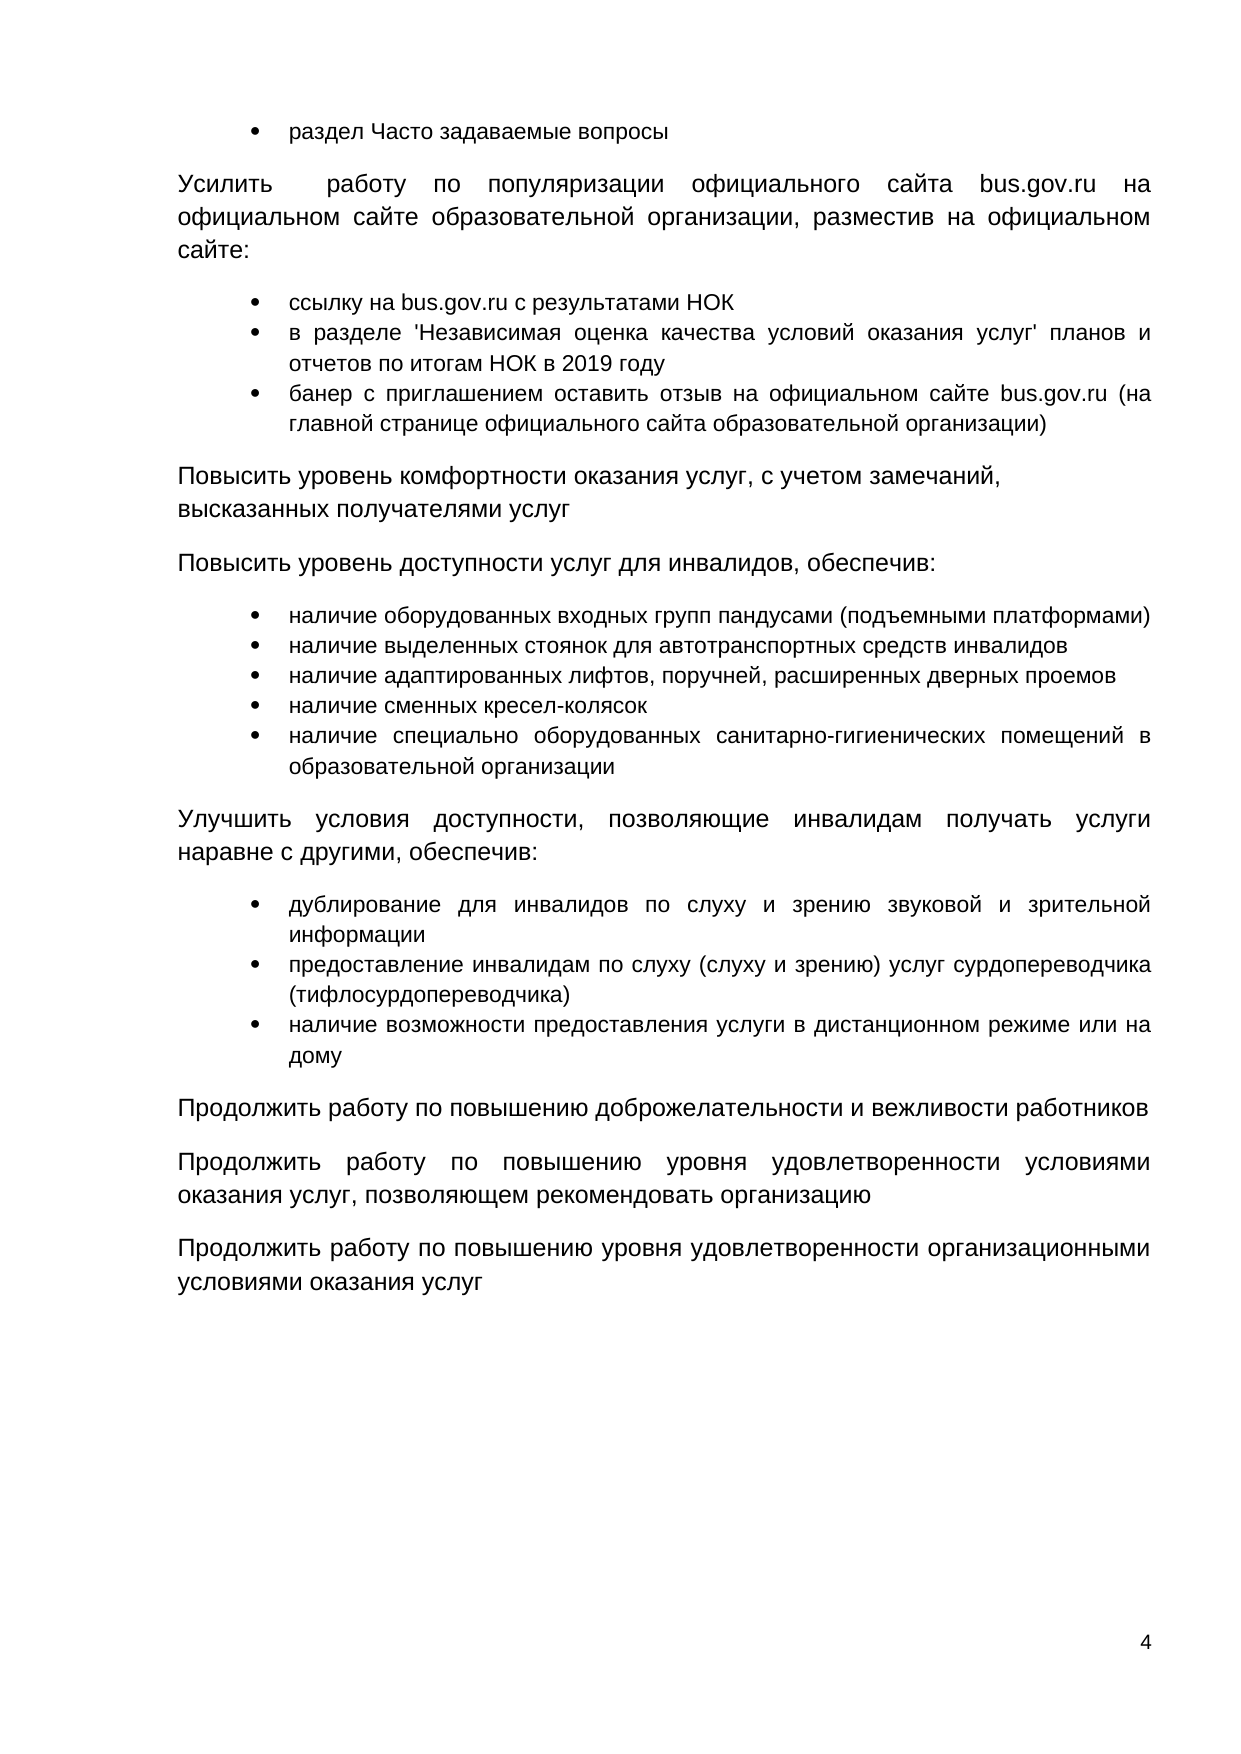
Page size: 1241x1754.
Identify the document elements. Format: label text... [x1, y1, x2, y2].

list наличие оборудованных входных групп пандусами (подъемными платформами) [251, 602, 1152, 628]
text Усилить работу по популяризации официального сайта bus.gov.ru на официальном сайте образовательной организации, разместив на официальном сайте: [177, 169, 1152, 264]
list ссылку на bus.gov.ru с результатами НОК [251, 289, 1152, 315]
list наличие адаптированных лифтов, поручней, расширенных дверных проемов [251, 662, 1152, 688]
text Повысить уровень комфортности оказания услуг, с учетом замечаний, высказанных получателями услуг [177, 461, 1152, 523]
list наличие специально оборудованных санитарно-гигиенических помещений в образовательной организации [251, 722, 1152, 779]
text Продолжить работу по повышению уровня удовлетворенности условиями оказания услуг, позволяющем рекомендовать организацию [177, 1147, 1152, 1208]
list банер с приглашением оставить отзыв на официальном сайте bus.gov.ru (на главной странице официального сайта образовательной организации) [251, 380, 1152, 436]
text Улучшить условия доступности, позволяющие инвалидам получать услуги наравне с другими, обеспечив: [177, 804, 1152, 866]
text Повысить уровень доступности услуг для инвалидов, обеспечив: [177, 548, 1152, 577]
list дублирование для инвалидов по слуху и зрению звуковой и зрительной информации [251, 891, 1152, 947]
list наличие сменных кресел-колясок [251, 692, 1152, 719]
list наличие выделенных стоянок для автотранспортных средств инвалидов [251, 632, 1152, 658]
text Продолжить работу по повышению уровня удовлетворенности организационными условиями оказания услуг [177, 1233, 1152, 1295]
list в разделе 'Независимая оценка качества условий оказания услуг' планов и отчетов по итогам НОК в 2019 году [251, 319, 1152, 376]
text Продолжить работу по повышению доброжелательности и вежливости работников [177, 1093, 1152, 1121]
list раздел Часто задаваемые вопросы [251, 118, 1152, 144]
list предоставление инвалидам по слуху (слуху и зрению) услуг сурдопереводчика (тифлосурдопереводчика) [251, 951, 1152, 1008]
list наличие возможности предоставления услуги в дистанционном режиме или на дому [251, 1011, 1152, 1068]
